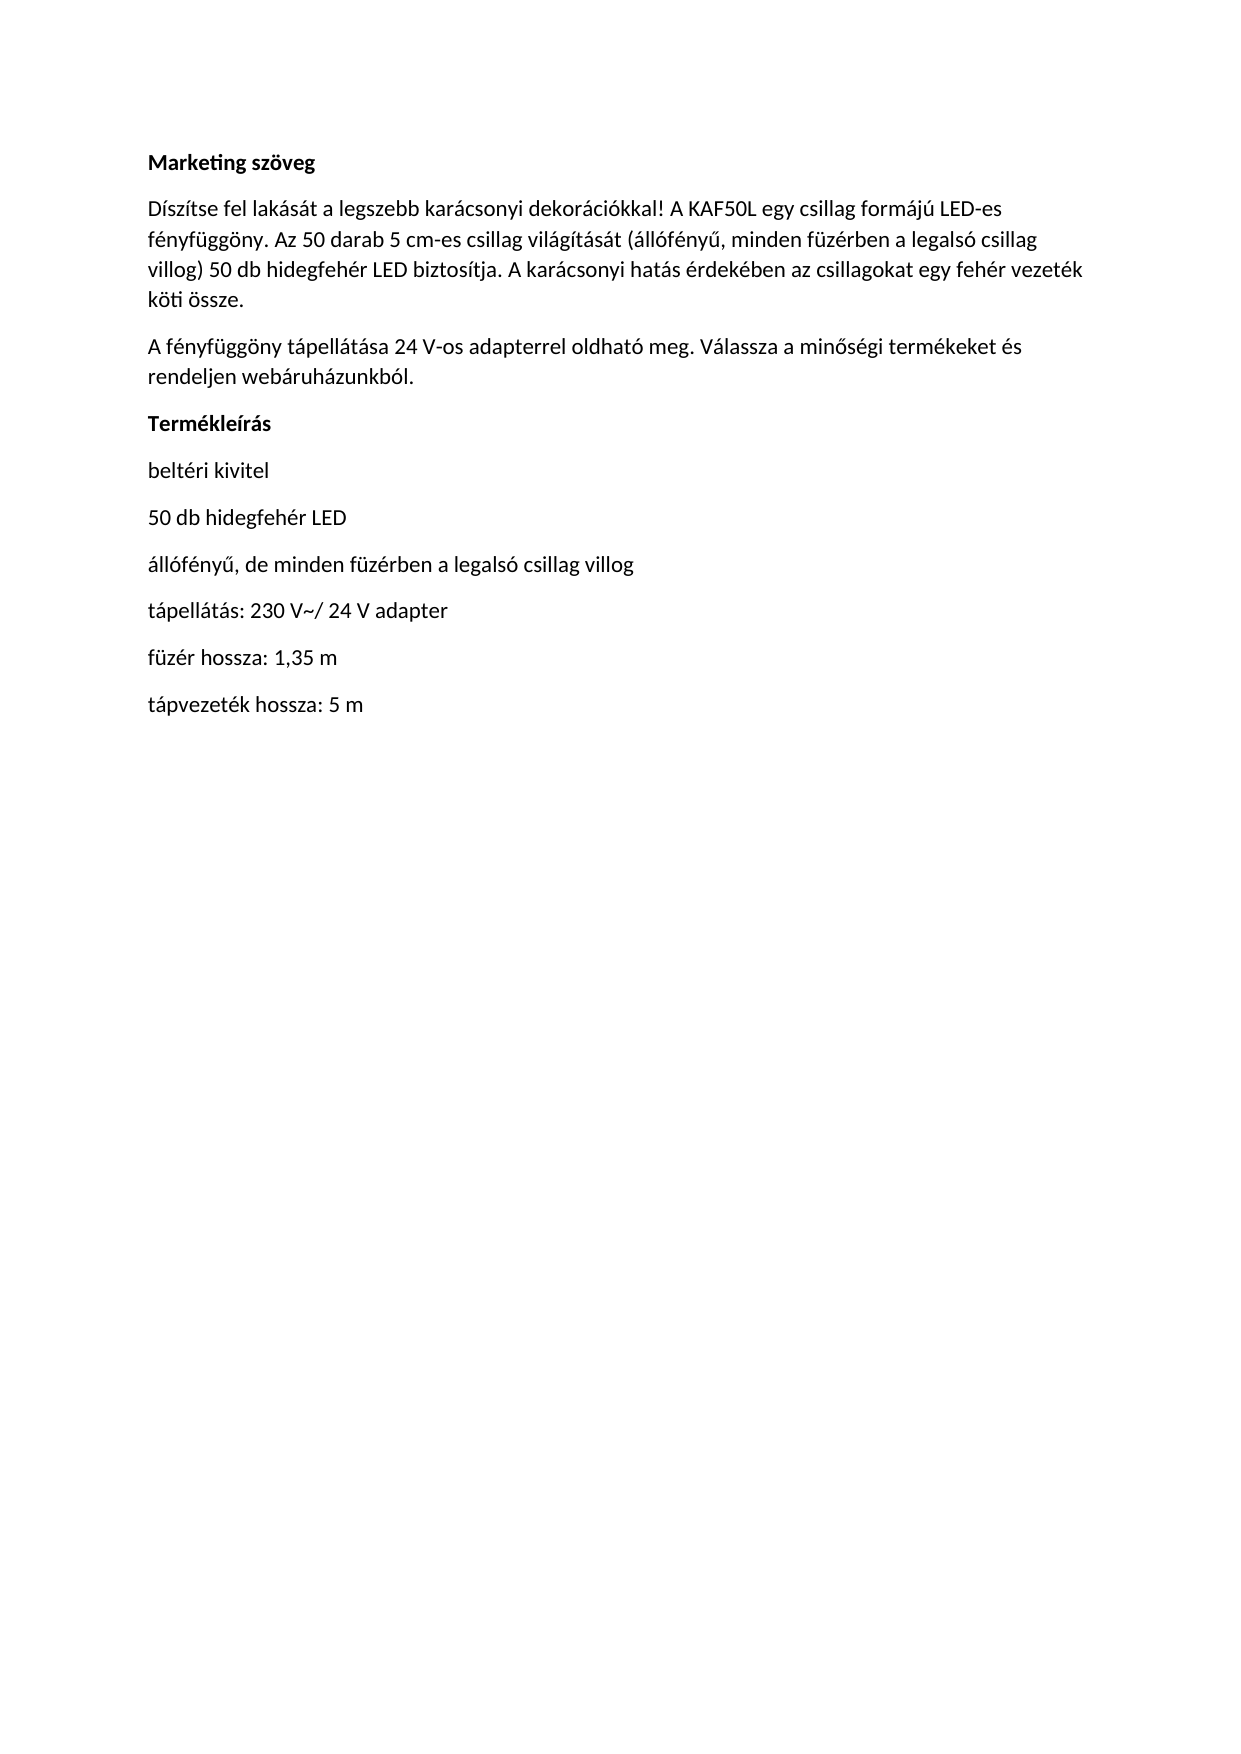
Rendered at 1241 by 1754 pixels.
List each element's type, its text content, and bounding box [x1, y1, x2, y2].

text Díszítse fel lakását a legszebb karácsonyi dekorációkkal! A KAF50L egy csillag formájú LED-es fényfüggöny. Az 50 darab 5 cm-es csillag világítását (állófényű, minden füzérben a legalsó csillag villog) 50 db hidegfehér LED biztosítja. A karácsonyi hatás érdekében az csillagokat egy fehér vezeték köti össze. [148, 194, 1093, 313]
text tápvezeték hossza: 5 m [148, 690, 1093, 718]
text A fényfüggöny tápellátása 24 V-os adapterrel oldható meg. Válassza a minőségi termékeket és rendeljen webáruházunkból. [148, 332, 1093, 390]
text 50 db hidegfehér LED [148, 503, 1093, 531]
text füzér hossza: 1,35 m [148, 643, 1093, 671]
text állófényű, de minden füzérben a legalsó csillag villog [148, 550, 1093, 578]
text Marketing szöveg [148, 148, 1093, 176]
text beltéri kivitel [148, 456, 1093, 484]
text tápellátás: 230 V~/ 24 V adapter [148, 597, 1093, 624]
text Termékleírás [148, 409, 1093, 437]
